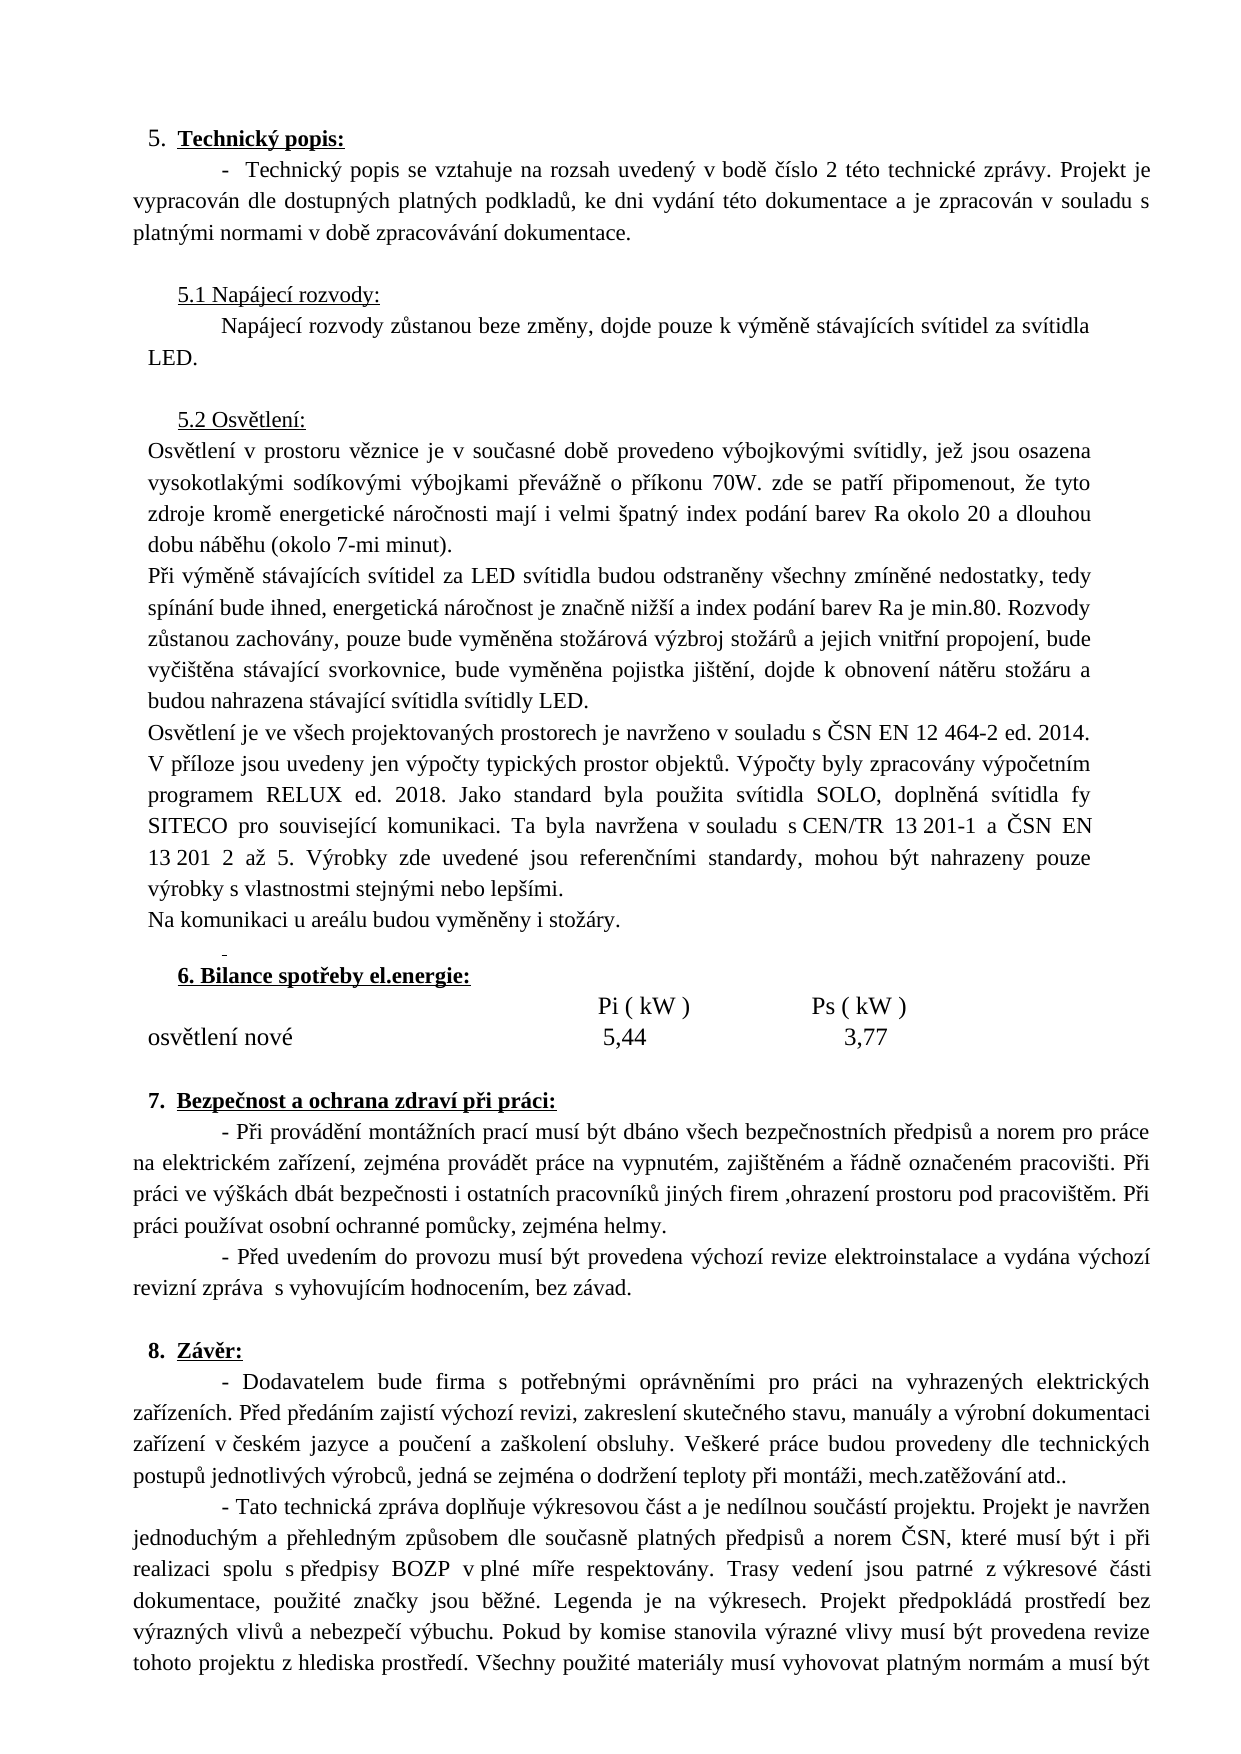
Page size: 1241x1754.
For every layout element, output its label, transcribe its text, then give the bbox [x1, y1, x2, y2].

text 5.1 Napájecí rozvody: [177, 278, 1181, 309]
text 7. Bezpečnost a ochrana zdraví při práci: [148, 1083, 1152, 1114]
list Technický popis: [148, 121, 1181, 153]
text - Při provádění montážních prací musí být dbáno všech bezpečnostních předpisů a norem pro práce na elektrickém zařízení, zejména provádět práce na vypnutém, zajištěném a řádně označeném pracovišti. Při práci ve výškách dbát bezpečnosti i ostatních pracovníků jiných firem ,ohrazení prostoru pod pracovištěm. Při práci používat osobní ochranné pomůcky, zejména helmy. [133, 1114, 1152, 1239]
text - Před uvedením do provozu musí být provedena výchozí revize elektroinstalace a vydána výchozí revizní zpráva s vyhovujícím hodnocením, bez závad. [133, 1239, 1152, 1302]
text Pi ( kW ) Ps ( kW ) [148, 989, 1092, 1021]
text 5.2 Osvětlení: [177, 403, 1181, 434]
text Osvětlení je ve všech projektovaných prostorech je navrženo v souladu s ČSN EN 12 464-2 ed. 2014. V příloze jsou uvedeny jen výpočty typických prostor objektů. Výpočty byly zpracovány výpočetním programem RELUX ed. 2018. Jako standard byla použita svítidla SOLO, doplněná svítidla fy SITECO pro související komunikaci. Ta byla navržena v souladu s CEN/TR 13 201-1 a ČSN EN 13 201 2 až 5. Výrobky zde uvedené jsou referenčními standardy, mohou být nahrazeny pouze výrobky s vlastnostmi stejnými nebo lepšími. [148, 715, 1092, 903]
text 6. Bilance spotřeby el.energie: [177, 958, 1181, 989]
text - Dodavatelem bude firma s potřebnými oprávněními pro práci na vyhrazených elektrických zařízeních. Před předáním zajistí výchozí revizi, zakreslení skutečného stavu, manuály a výrobní dokumentaci zařízení v českém jazyce a poučení a zaškolení obsluhy. Veškeré práce budou provedeny dle technických postupů jednotlivých výrobců, jedná se zejména o dodržení teploty při montáži, mech.zatěžování atd.. [133, 1364, 1152, 1489]
text Při výměně stávajících svítidel za LED svítidla budou odstraněny všechny zmíněné nedostatky, tedy spínání bude ihned, energetická náročnost je značně nižší a index podání barev Ra je min.80. Rozvody zůstanou zachovány, pouze bude vyměněna stožárová výzbroj stožárů a jejich vnitřní propojení, bude vyčištěna stávající svorkovnice, bude vyměněna pojistka jištění, dojde k obnovení nátěru stožáru a budou nahrazena stávající svítidla svítidly LED. [148, 559, 1092, 715]
text osvětlení nové 5,44 3,77 [148, 1021, 1092, 1052]
text Napájecí rozvody zůstanou beze změny, dojde pouze k výměně stávajících svítidel za svítidla LED. [148, 309, 1092, 371]
text - Technický popis se vztahuje na rozsah uvedený v bodě číslo 2 této technické zprávy. Projekt je vypracován dle dostupných platných podkladů, ke dni vydání této dokumentace a je zpracován v souladu s platnými normami v době zpracovávání dokumentace. [133, 153, 1152, 246]
text Osvětlení v prostoru věznice je v současné době provedeno výbojkovými svítidly, jež jsou osazena vysokotlakými sodíkovými výbojkami převážně o příkonu 70W. zde se patří připomenout, že tyto zdroje kromě energetické náročnosti mají i velmi špatný index podání barev Ra okolo 20 a dlouhou dobu náběhu (okolo 7-mi minut). [148, 434, 1092, 559]
text Na komunikaci u areálu budou vyměněny i stožáry. [148, 903, 1092, 934]
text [133, 1489, 1152, 1677]
text 8. Závěr: [133, 1333, 1152, 1364]
